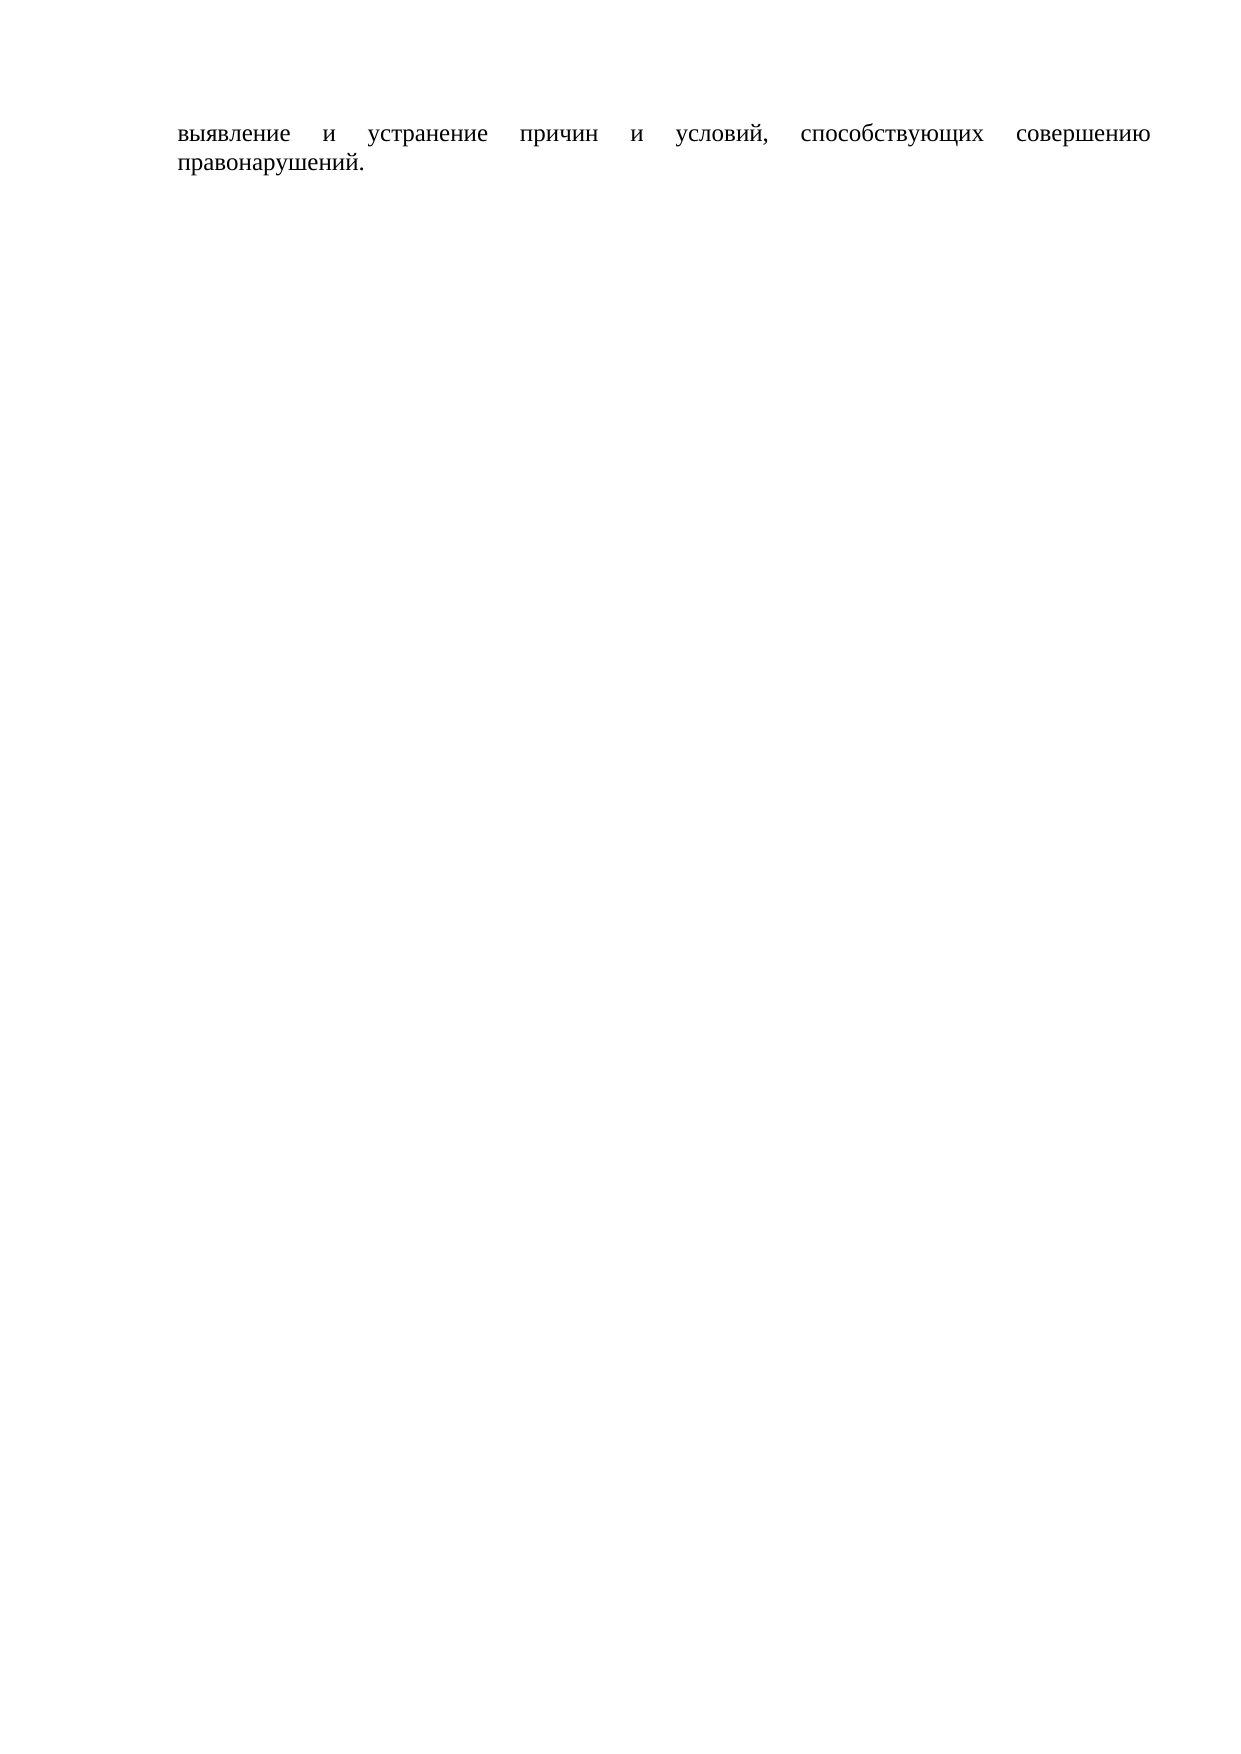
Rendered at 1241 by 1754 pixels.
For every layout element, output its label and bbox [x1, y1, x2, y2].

text [177, 118, 1152, 176]
